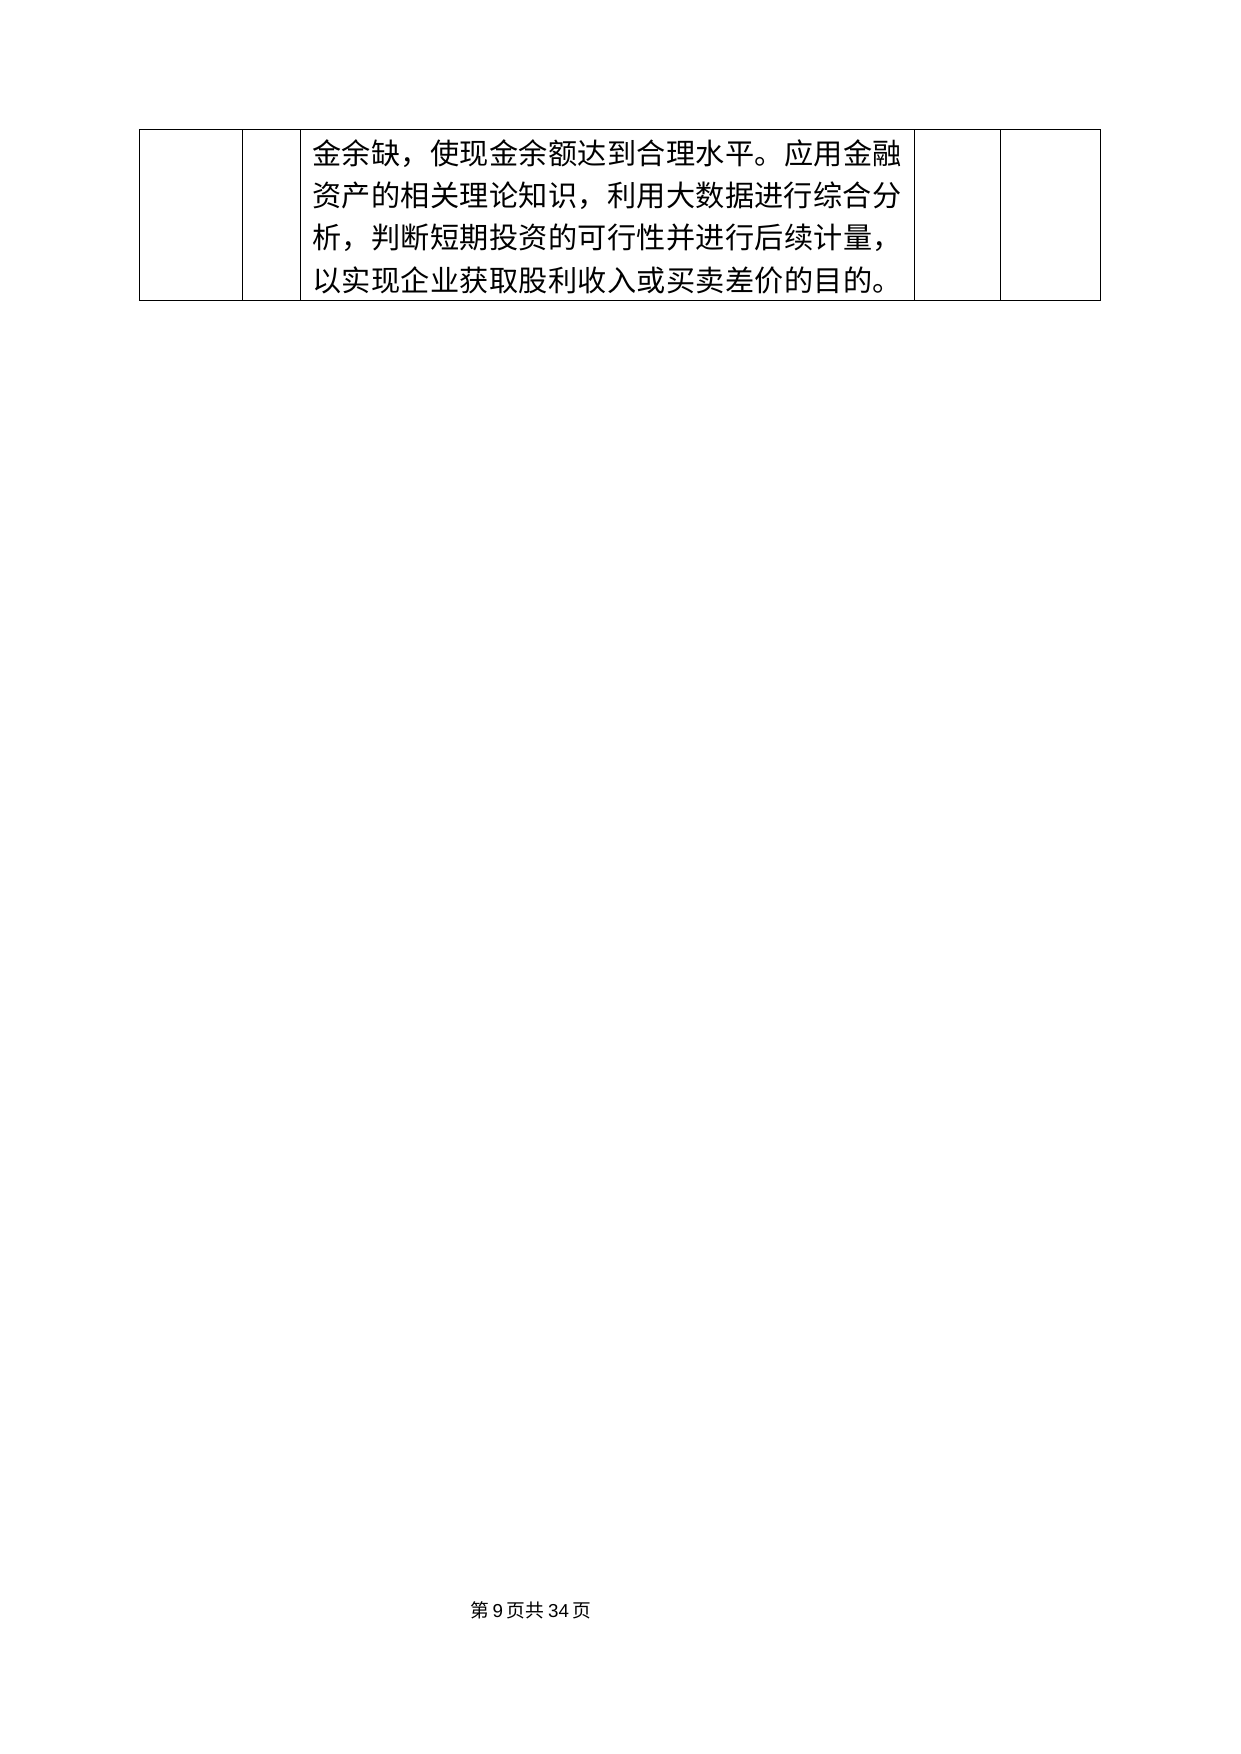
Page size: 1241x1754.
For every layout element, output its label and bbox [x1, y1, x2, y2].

table_cell [1001, 130, 1100, 300]
table_cell [140, 130, 242, 300]
table_cell [915, 130, 1000, 300]
table_cell [243, 130, 300, 300]
table_cell [301, 130, 914, 300]
